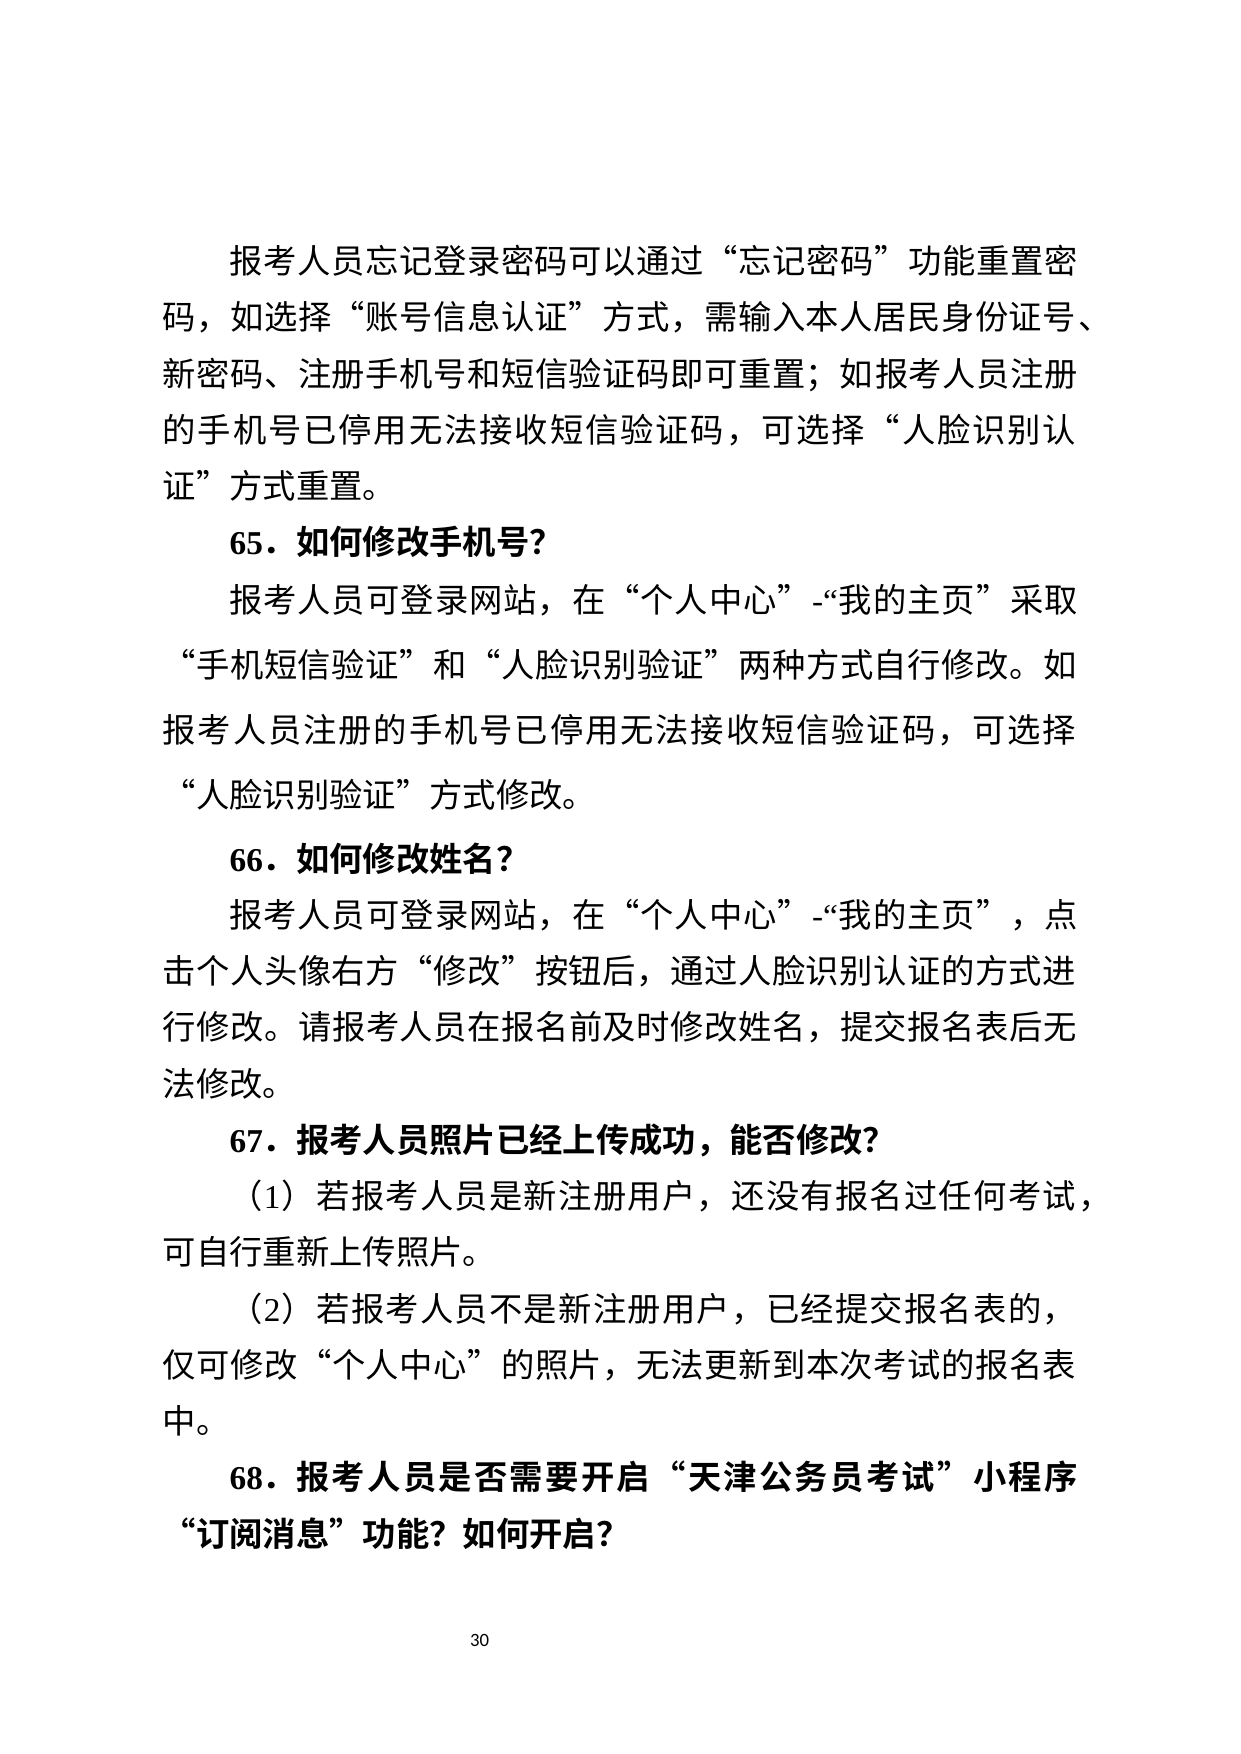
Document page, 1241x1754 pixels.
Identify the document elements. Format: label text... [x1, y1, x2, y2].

list 报考人员是否需要开启“天津公务员考试”小程序“订阅消息”功能？如何开启？ [162, 1445, 1078, 1557]
text （1）若报考人员是新注册用户，还没有报名过任何考试，可自行重新上传照片。 [162, 1163, 1078, 1276]
list 如何修改姓名？ [162, 826, 1078, 882]
list 如何修改手机号？ [162, 510, 1078, 566]
text 报考人员可登录网站，在“个人中心”-“我的主页”，点击个人头像右方“修改”按钮后，通过人脸识别认证的方式进行修改。请报考人员在报名前及时修改姓名，提交报名表后无法修改。 [162, 882, 1078, 1107]
text 报考人员忘记登录密码可以通过“忘记密码”功能重置密码，如选择“账号信息认证”方式，需输入本人居民身份证号、新密码、注册手机号和短信验证码即可重置；如报考人员注册的手机号已停用无法接收短信验证码，可选择“人脸识别认证”方式重置。 [162, 228, 1078, 510]
list 报考人员照片已经上传成功，能否修改？ [162, 1107, 1078, 1163]
text （2）若报考人员不是新注册用户，已经提交报名表的，仅可修改“个人中心”的照片，无法更新到本次考试的报名表中。 [162, 1276, 1078, 1445]
text 报考人员可登录网站，在“个人中心”-“我的主页”采取“手机短信验证”和“人脸识别验证”两种方式自行修改。如报考人员注册的手机号已停用无法接收短信验证码，可选择“人脸识别验证”方式修改。 [162, 566, 1078, 826]
